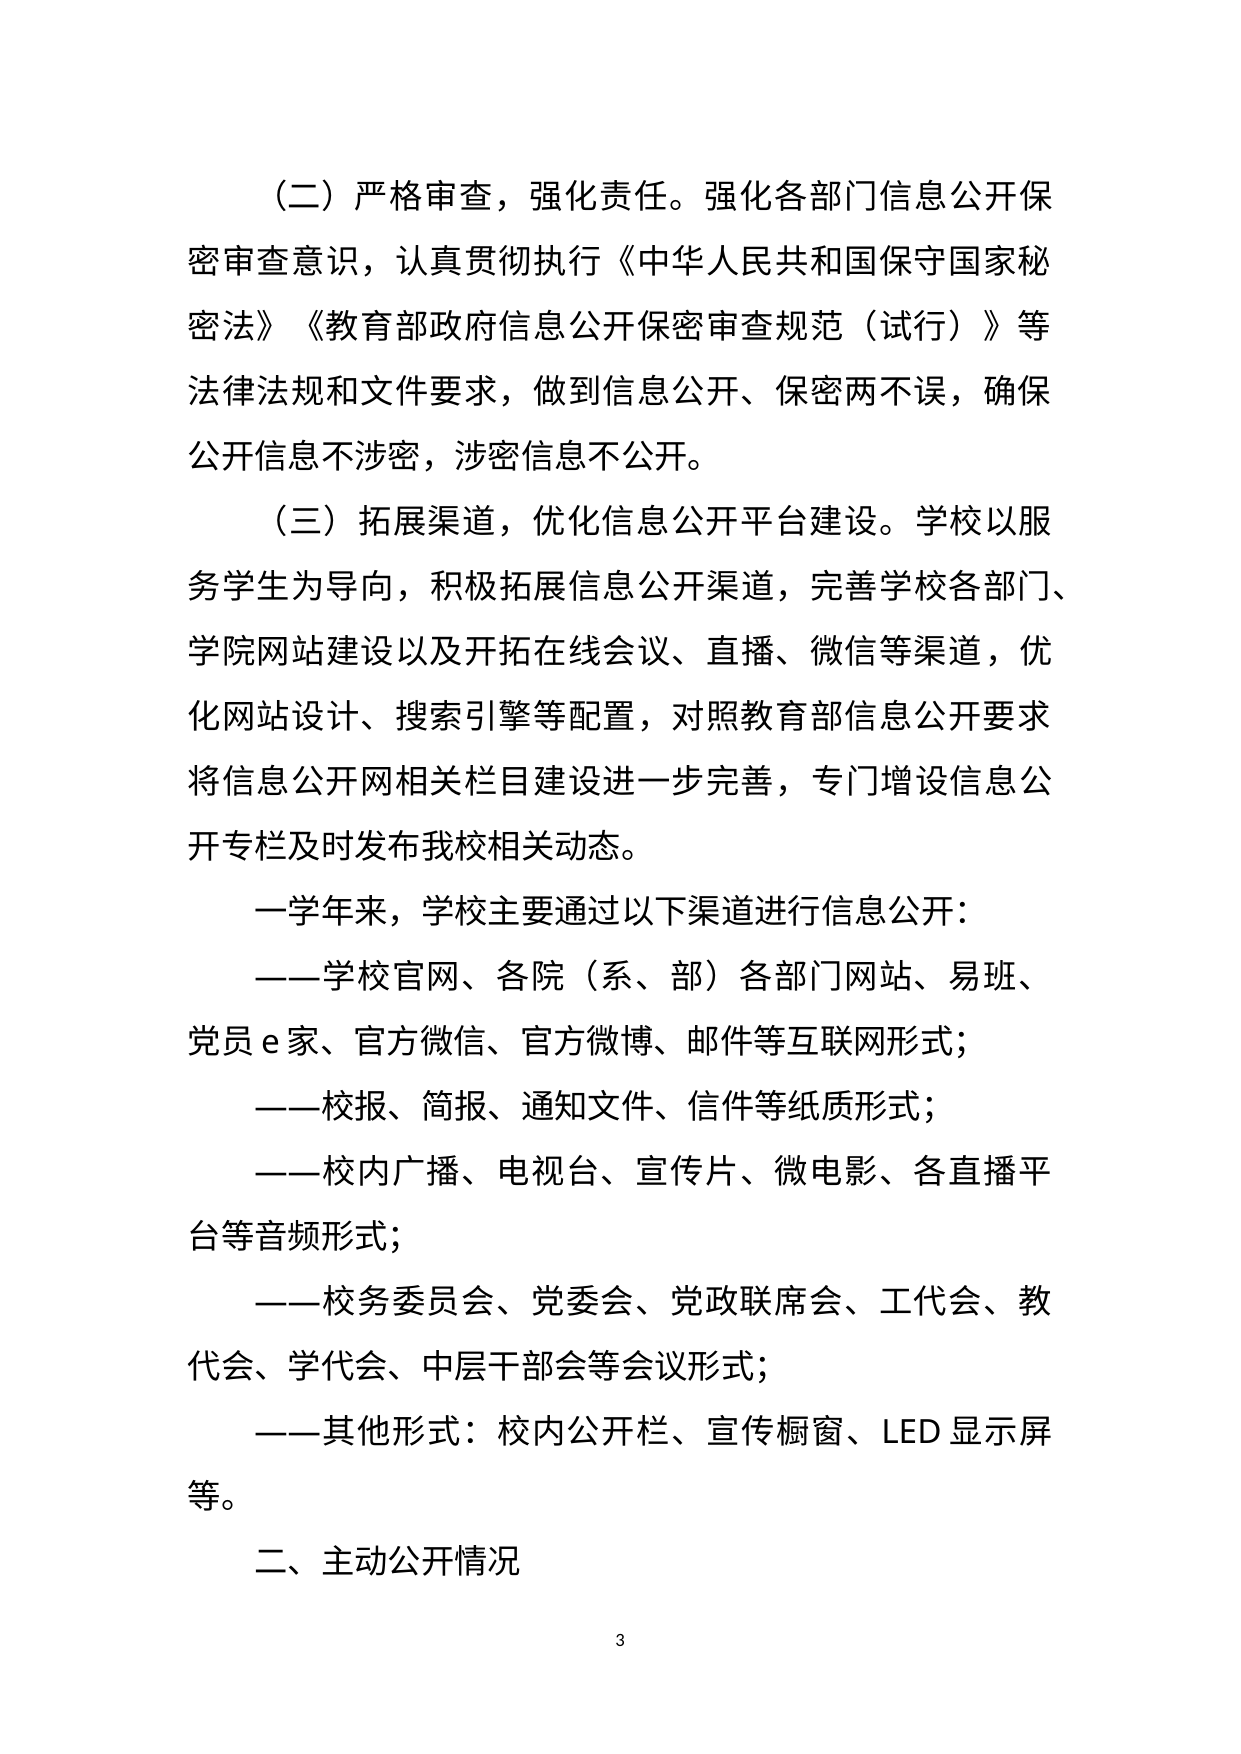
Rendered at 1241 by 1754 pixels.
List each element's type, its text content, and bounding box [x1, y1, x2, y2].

text ——校报、简报、通知文件、信件等纸质形式； [187, 1072, 1053, 1137]
list 严格审查，强化责任。强化各部门信息公开保密审查意识，认真贯彻执行《中华人民共和国保守国家秘密法》《教育部政府信息公开保密审查规范（试行）》等法律法规和文件要求，做到信息公开、保密两不误，确保公开信息不涉密，涉密信息不公开。 [187, 162, 1053, 487]
text ——其他形式：校内公开栏、宣传橱窗、LED显示屏等。 [187, 1397, 1053, 1527]
text ——学校官网、各院（系、部）各部门网站、易班、党员e家、官方微信、官方微博、邮件等互联网形式； [187, 942, 1053, 1072]
text ——校内广播、电视台、宣传片、微电影、各直播平台等音频形式； [187, 1137, 1053, 1267]
text ——校务委员会、党委会、党政联席会、工代会、教代会、学代会、中层干部会等会议形式； [187, 1267, 1053, 1397]
text 二、主动公开情况 [187, 1527, 1053, 1592]
text 一学年来，学校主要通过以下渠道进行信息公开： [187, 877, 1053, 942]
text （三）拓展渠道，优化信息公开平台建设。学校以服务学生为导向，积极拓展信息公开渠道，完善学校各部门、学院网站建设以及开拓在线会议、直播、微信等渠道，优化网站设计、搜索引擎等配置，对照教育部信息公开要求，将信息公开网相关栏目建设进一步完善，专门增设信息公开专栏及时发布我校相关动态。 [187, 487, 1053, 877]
